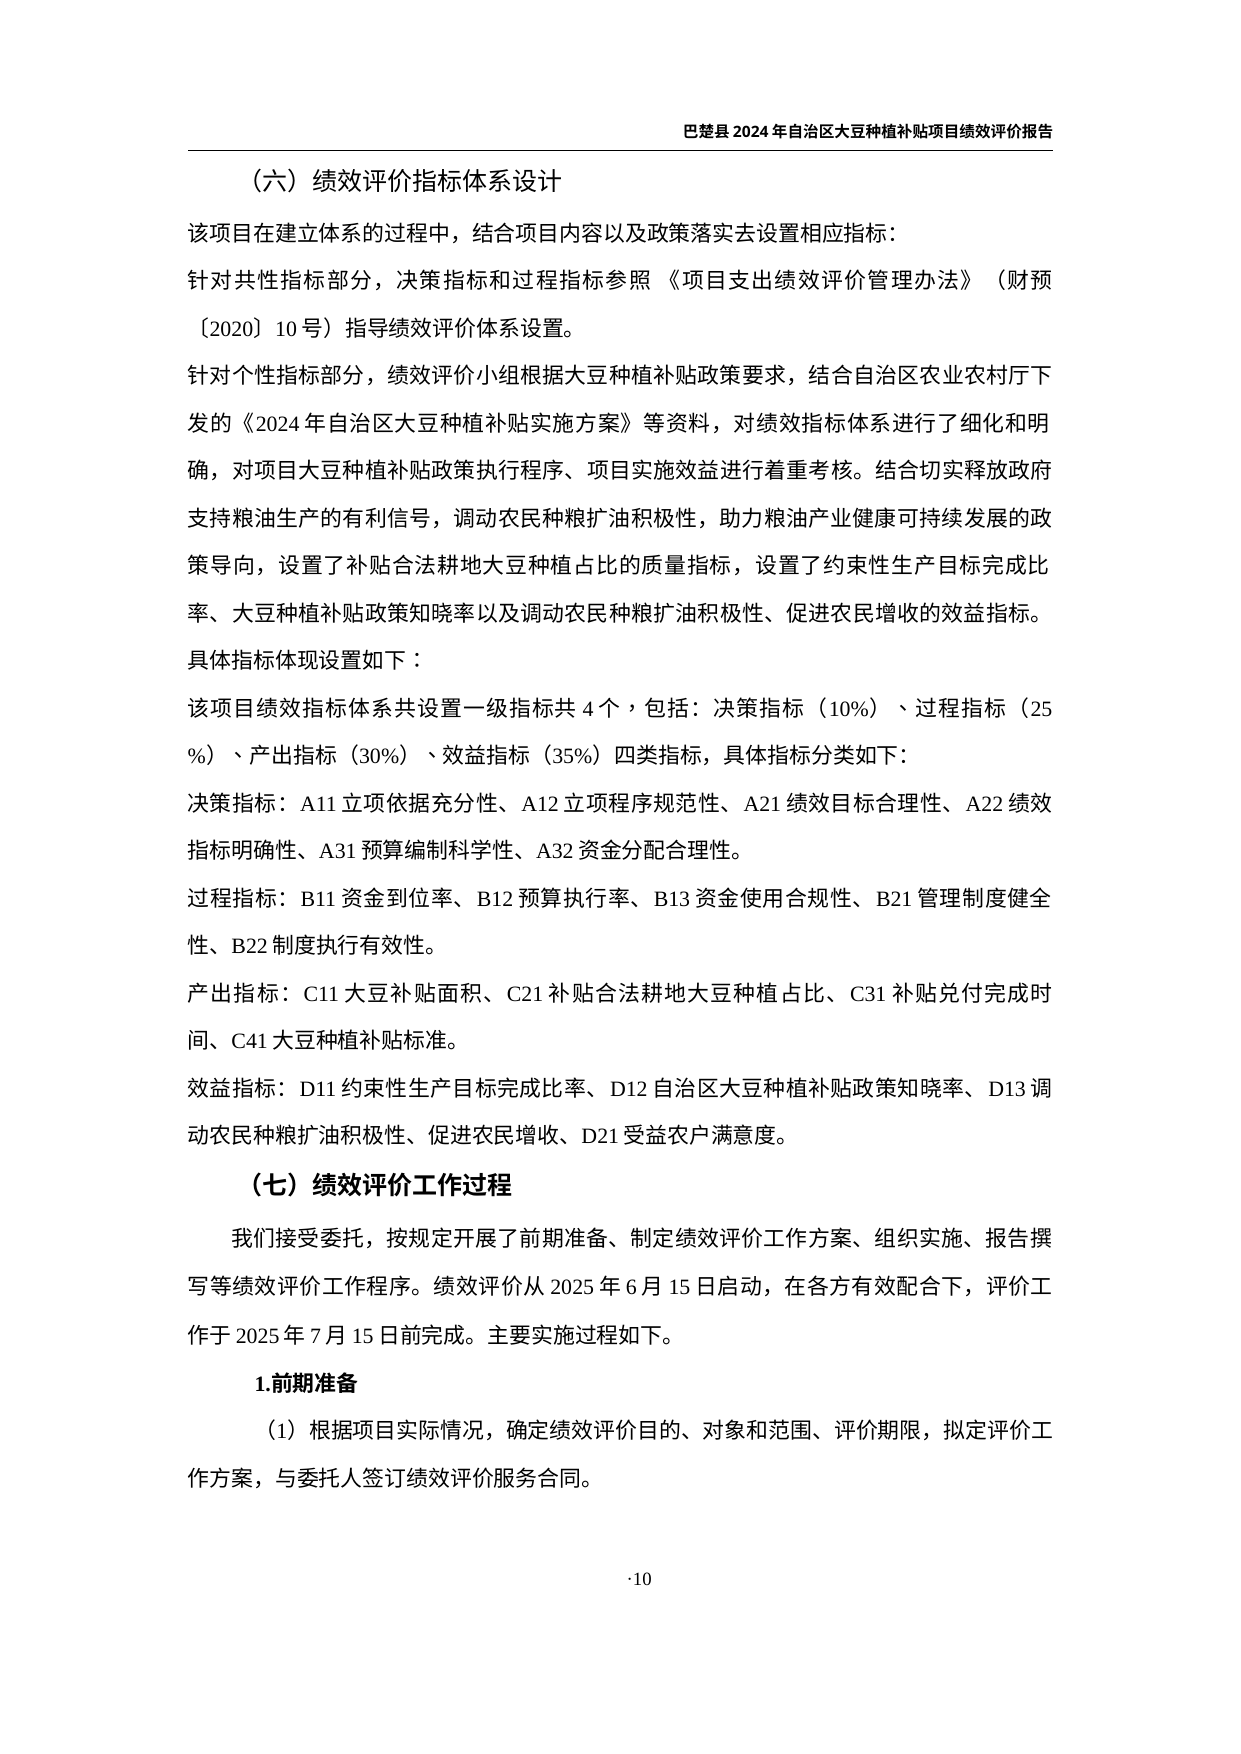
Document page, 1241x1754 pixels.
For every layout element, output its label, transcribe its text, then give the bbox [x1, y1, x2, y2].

subtitle 1.前期准备 [187, 1366, 1053, 1398]
text 针对共性指标部分，决策指标和过程指标参照 《项目支出绩效评价管理办法》（财预〔2020〕10号）指导绩效评价体系设置。 [187, 263, 1053, 342]
text 效益指标：D11约束性生产目标完成比率、D12自治区大豆种植补贴政策知晓率、D13调动农民种粮扩油积极性、促进农民增收、D21受益农户满意度。 [187, 1071, 1053, 1150]
text 决策指标：A11立项依据充分性、A12立项程序规范性、A21绩效目标合理性、A22绩效指标明确性、A31预算编制科学性、A32资金分配合理性。 [187, 786, 1053, 865]
subtitle （六）绩效评价指标体系设计 [187, 161, 1053, 198]
text 产出指标：C11大豆补贴面积、C21补贴合法耕地大豆种植占比、C31补贴兑付完成时间、C41大豆种植补贴标准。 [187, 976, 1053, 1055]
text 我们接受委托，按规定开展了前期准备、制定绩效评价工作方案、组织实施、报告撰写等绩效评价工作程序。绩效评价从2025年6月15日启动，在各方有效配合下，评价工作于2025年7月15日前完成。主要实施过程如下。 [187, 1220, 1053, 1350]
text 该项目绩效指标体系共设置一级指标共4个，包括：决策指标（10%）、过程指标（25%）、产出指标（30%）、效益指标（35%）四类指标，具体指标分类如下： [187, 691, 1053, 770]
subtitle （七）绩效评价工作过程 [187, 1166, 1053, 1202]
text 过程指标：B11资金到位率、B12预算执行率、B13资金使用合规性、B21管理制度健全性、B22制度执行有效性。 [187, 881, 1053, 960]
text 针对个性指标部分，绩效评价小组根据大豆种植补贴政策要求，结合自治区农业农村厅下发的《2024年自治区大豆种植补贴实施方案》等资料，对绩效指标体系进行了细化和明确，对项目大豆种植补贴政策执行程序、项目实施效益进行着重考核。结合切实释放政府支持粮油生产的有利信号，调动农民种粮扩油积极性，助力粮油产业健康可持续发展的政策导向，设置了补贴合法耕地大豆种植占比的质量指标，设置了约束性生产目标完成比率、大豆种植补贴政策知晓率以及调动农民种粮扩油积极性、促进农民增收的效益指标。具体指标体现设置如下： [187, 358, 1053, 675]
text 该项目在建立体系的过程中，结合项目内容以及政策落实去设置相应指标： [187, 216, 1053, 247]
text （1）根据项目实际情况，确定绩效评价目的、对象和范围、评价期限，拟定评价工作方案，与委托人签订绩效评价服务合同。 [187, 1413, 1053, 1493]
